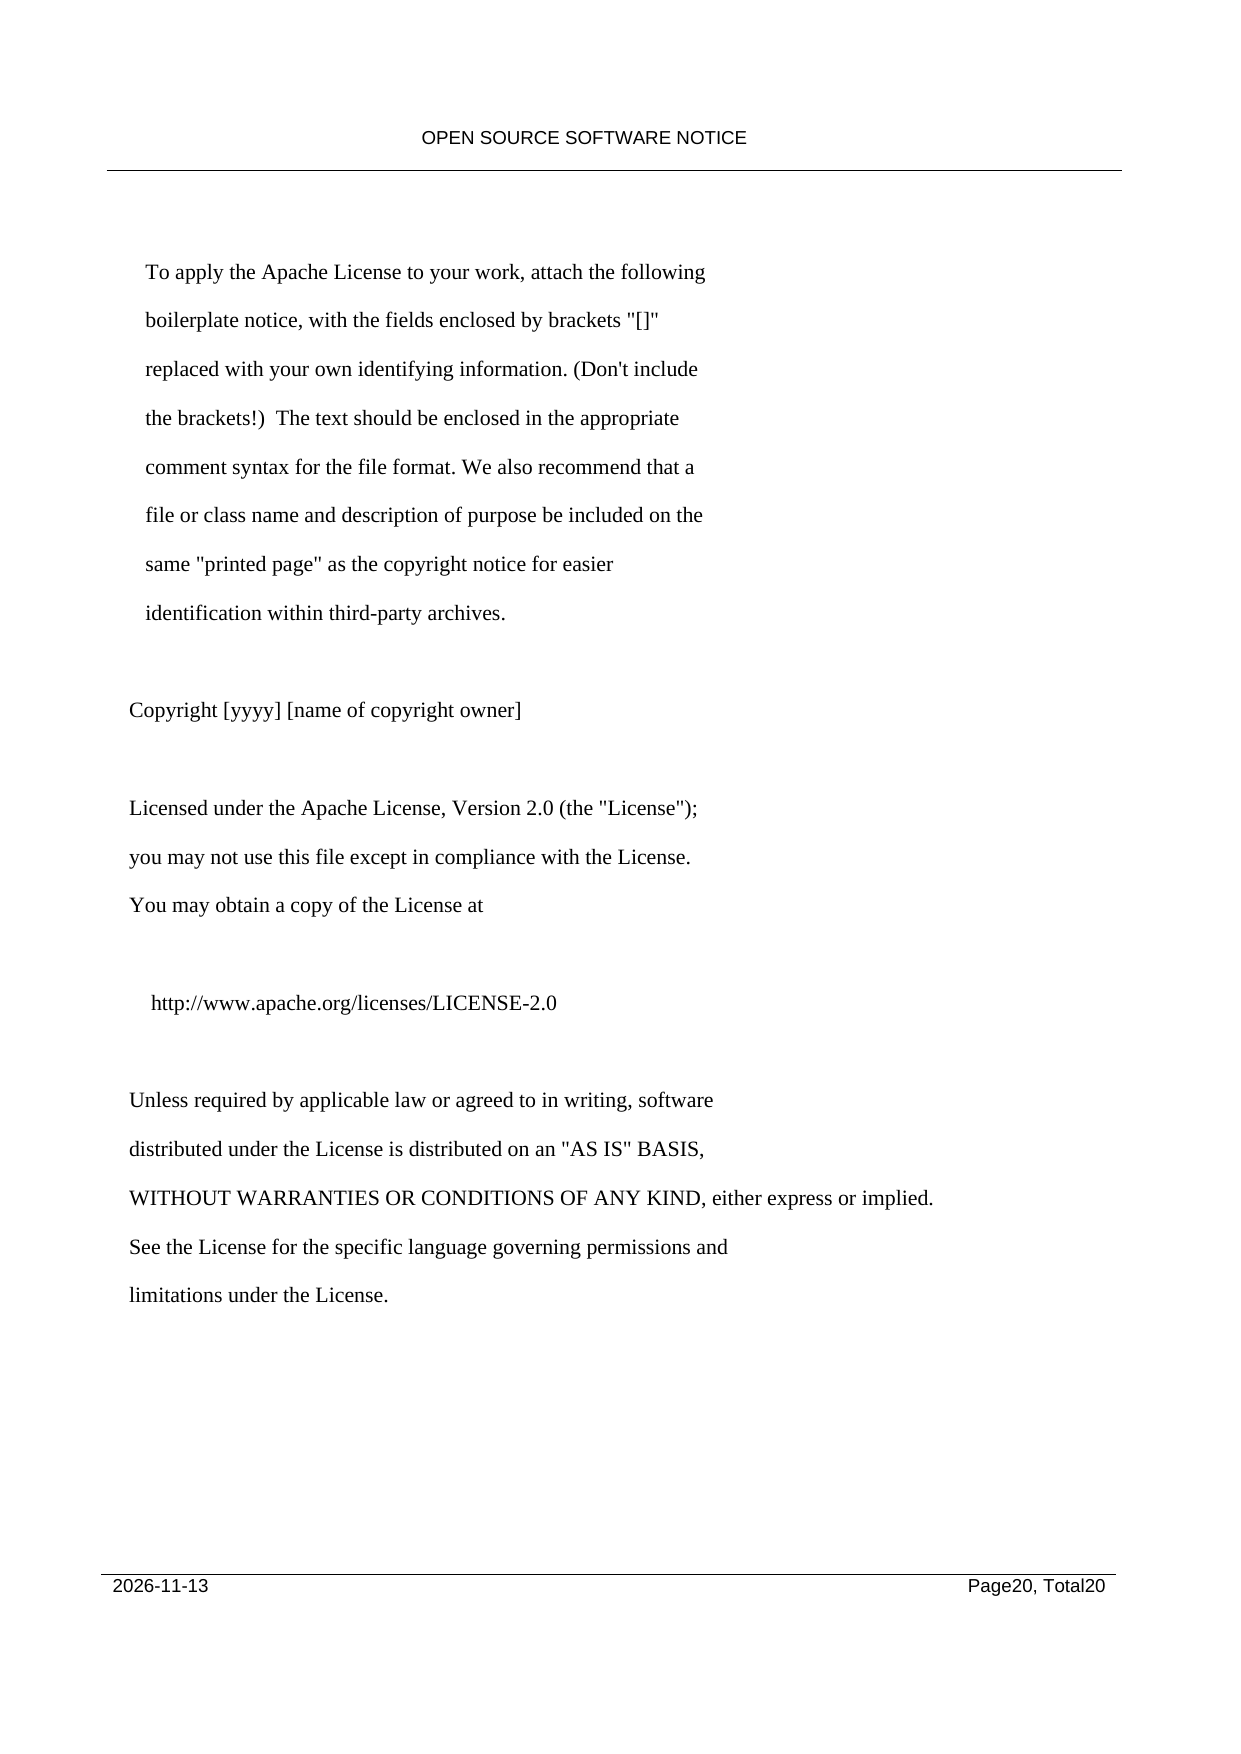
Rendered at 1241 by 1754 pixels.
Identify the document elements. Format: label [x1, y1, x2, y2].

text [112, 206, 1128, 1311]
